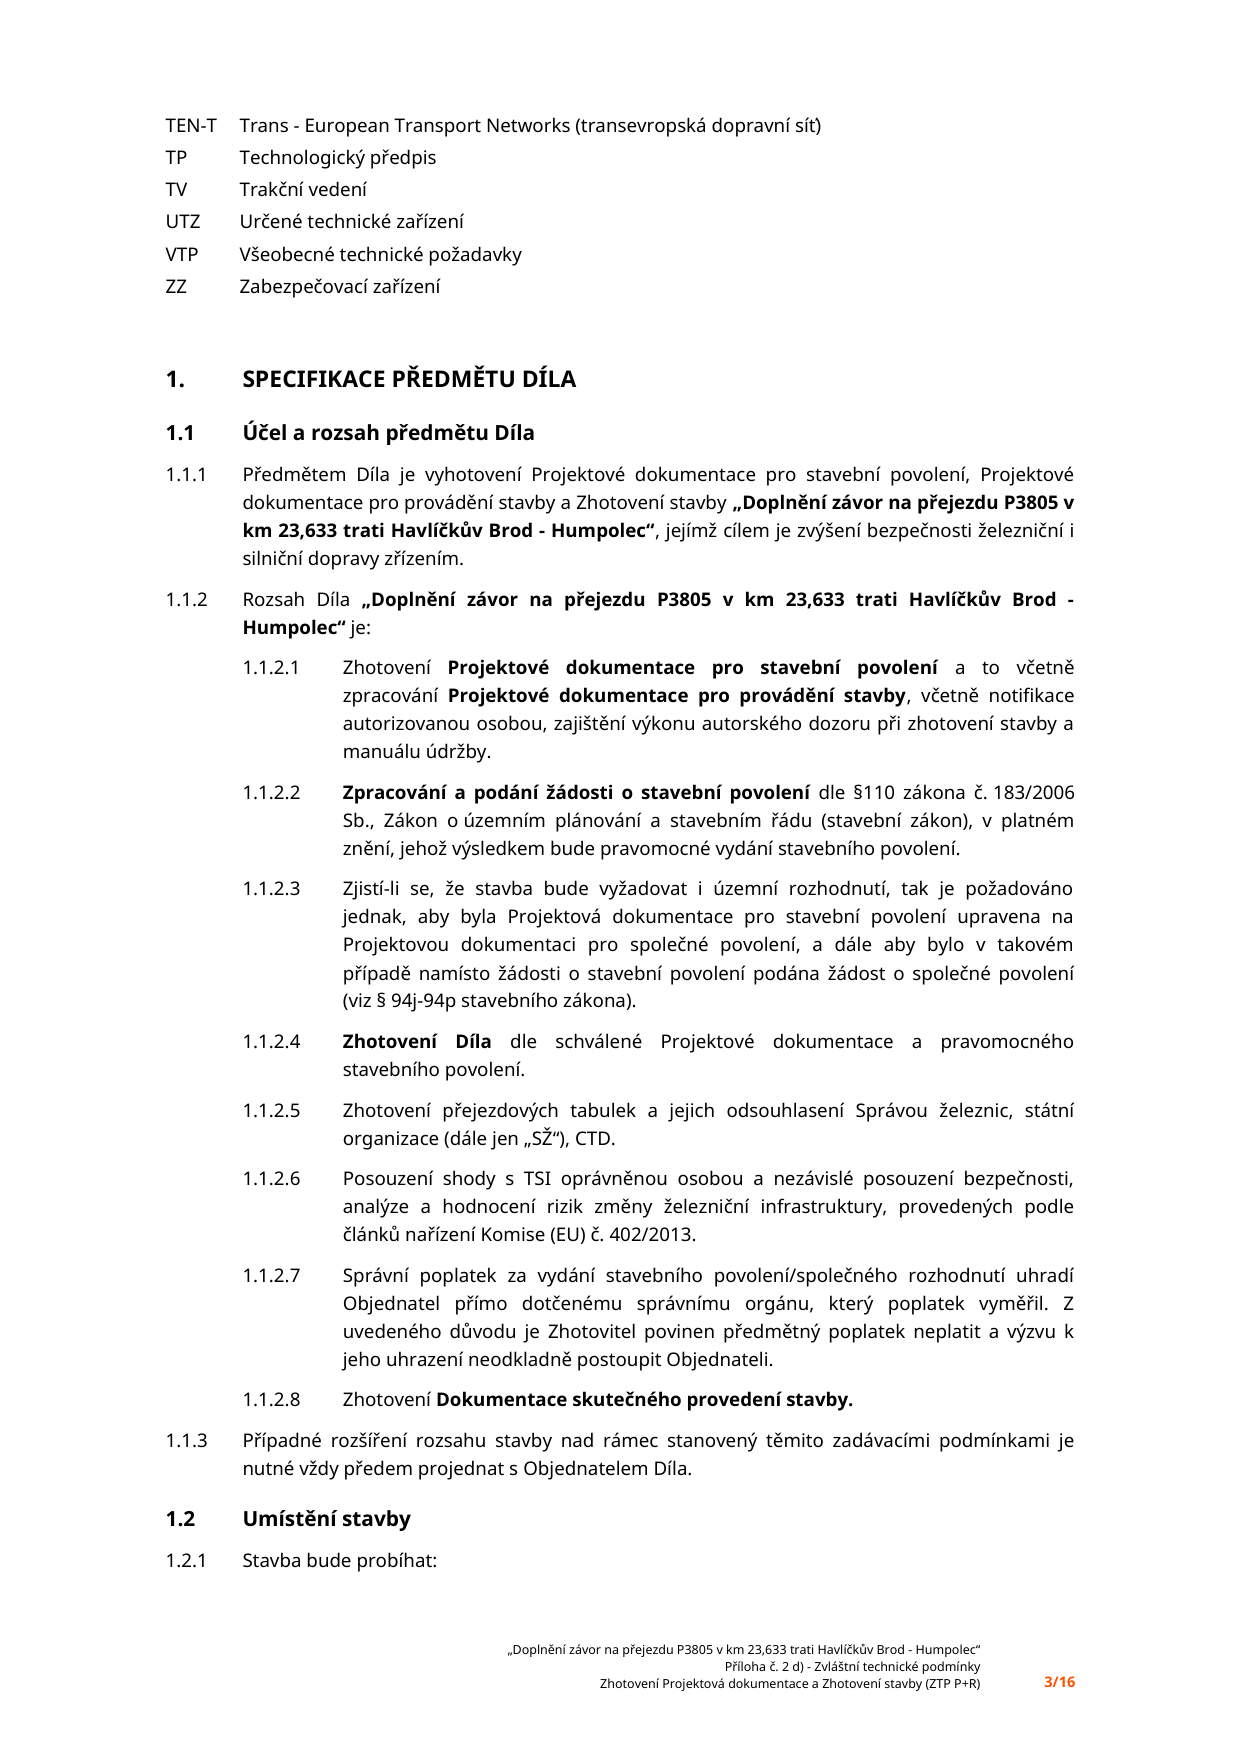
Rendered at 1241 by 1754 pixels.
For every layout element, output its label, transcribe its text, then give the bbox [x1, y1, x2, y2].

text Zhotovení Díla dle schválené Projektové dokumentace a pravomocného stavebního povolení. [242, 1028, 1075, 1082]
text Zhotovení přejezdových tabulek a jejich odsouhlasení Správou železnic, státní organizace (dále jen „SŽ“), CTD. [242, 1097, 1075, 1150]
text Rozsah Díla „Doplnění závor na přejezdu P3805 v km 23,633 trati Havlíčkův Brod - Humpolec“ je: [165, 586, 1075, 639]
text Zhotovení Dokumentace skutečného provedení stavby. [242, 1387, 1075, 1412]
text TEN-T Trans - European Transport Networks (transevropská dopravní síť) [165, 112, 1075, 138]
text SPECIFIKACE PŘEDMĚTU DÍLA [165, 362, 1075, 394]
text Stavba bude probíhat: [165, 1548, 1075, 1573]
text Účel a rozsah předmětu Díla [165, 418, 1075, 446]
text Správní poplatek za vydání stavebního povolení/společného rozhodnutí uhradí Objednatel přímo dotčenému správnímu orgánu, který poplatek vyměřil. Z uvedeného důvodu je Zhotovitel povinen předmětný poplatek neplatit a výzvu k jeho uhrazení neodkladně postoupit Objednateli. [242, 1262, 1075, 1372]
text TV Trakční vedení [165, 177, 1075, 202]
text VTP Všeobecné technické požadavky [165, 241, 1075, 266]
text Umístění stavby [165, 1504, 1075, 1532]
text Předmětem Díla je vyhotovení Projektové dokumentace pro stavební povolení, Projektové dokumentace pro provádění stavby a Zhotovení stavby „Doplnění závor na přejezdu P3805 v km 23,633 trati Havlíčkův Brod - Humpolec“, jejímž cílem je zvýšení bezpečnosti železniční i silniční dopravy zřízením. [165, 461, 1075, 571]
text Posouzení shody s TSI oprávněnou osobou a nezávislé posouzení bezpečnosti, analýze a hodnocení rizik změny železniční infrastruktury, provedených podle článků nařízení Komise (EU) č. 402/2013. [242, 1165, 1075, 1247]
text Zpracování a podání žádosti o stavební povolení dle §110 zákona č. 183/2006 Sb., Zákon o územním plánování a stavebním řádu (stavební zákon), v platném znění, jehož výsledkem bude pravomocné vydání stavebního povolení. [242, 779, 1075, 861]
text Zjistí-li se, že stavba bude vyžadovat i územní rozhodnutí, tak je požadováno jednak, aby byla Projektová dokumentace pro stavební povolení upravena na Projektovou dokumentaci pro společné povolení, a dále aby bylo v takovém případě namísto žádosti o stavební povolení podána žádost o společné povolení (viz § 94j-94p stavebního zákona). [242, 876, 1075, 1013]
text ZZ Zabezpečovací zařízení [165, 273, 1075, 299]
text Zhotovení Projektové dokumentace pro stavební povolení a to včetně zpracování Projektové dokumentace pro provádění stavby, včetně notifikace autorizovanou osobou, zajištění výkonu autorského dozoru při zhotovení stavby a manuálu údržby. [242, 654, 1075, 764]
text Případné rozšíření rozsahu stavby nad rámec stanovený těmito zadávacími podmínkami je nutné vždy předem projednat s Objednatelem Díla. [165, 1427, 1075, 1481]
text UTZ Určené technické zařízení [165, 209, 1075, 234]
text TP Technologický předpis [165, 144, 1075, 170]
